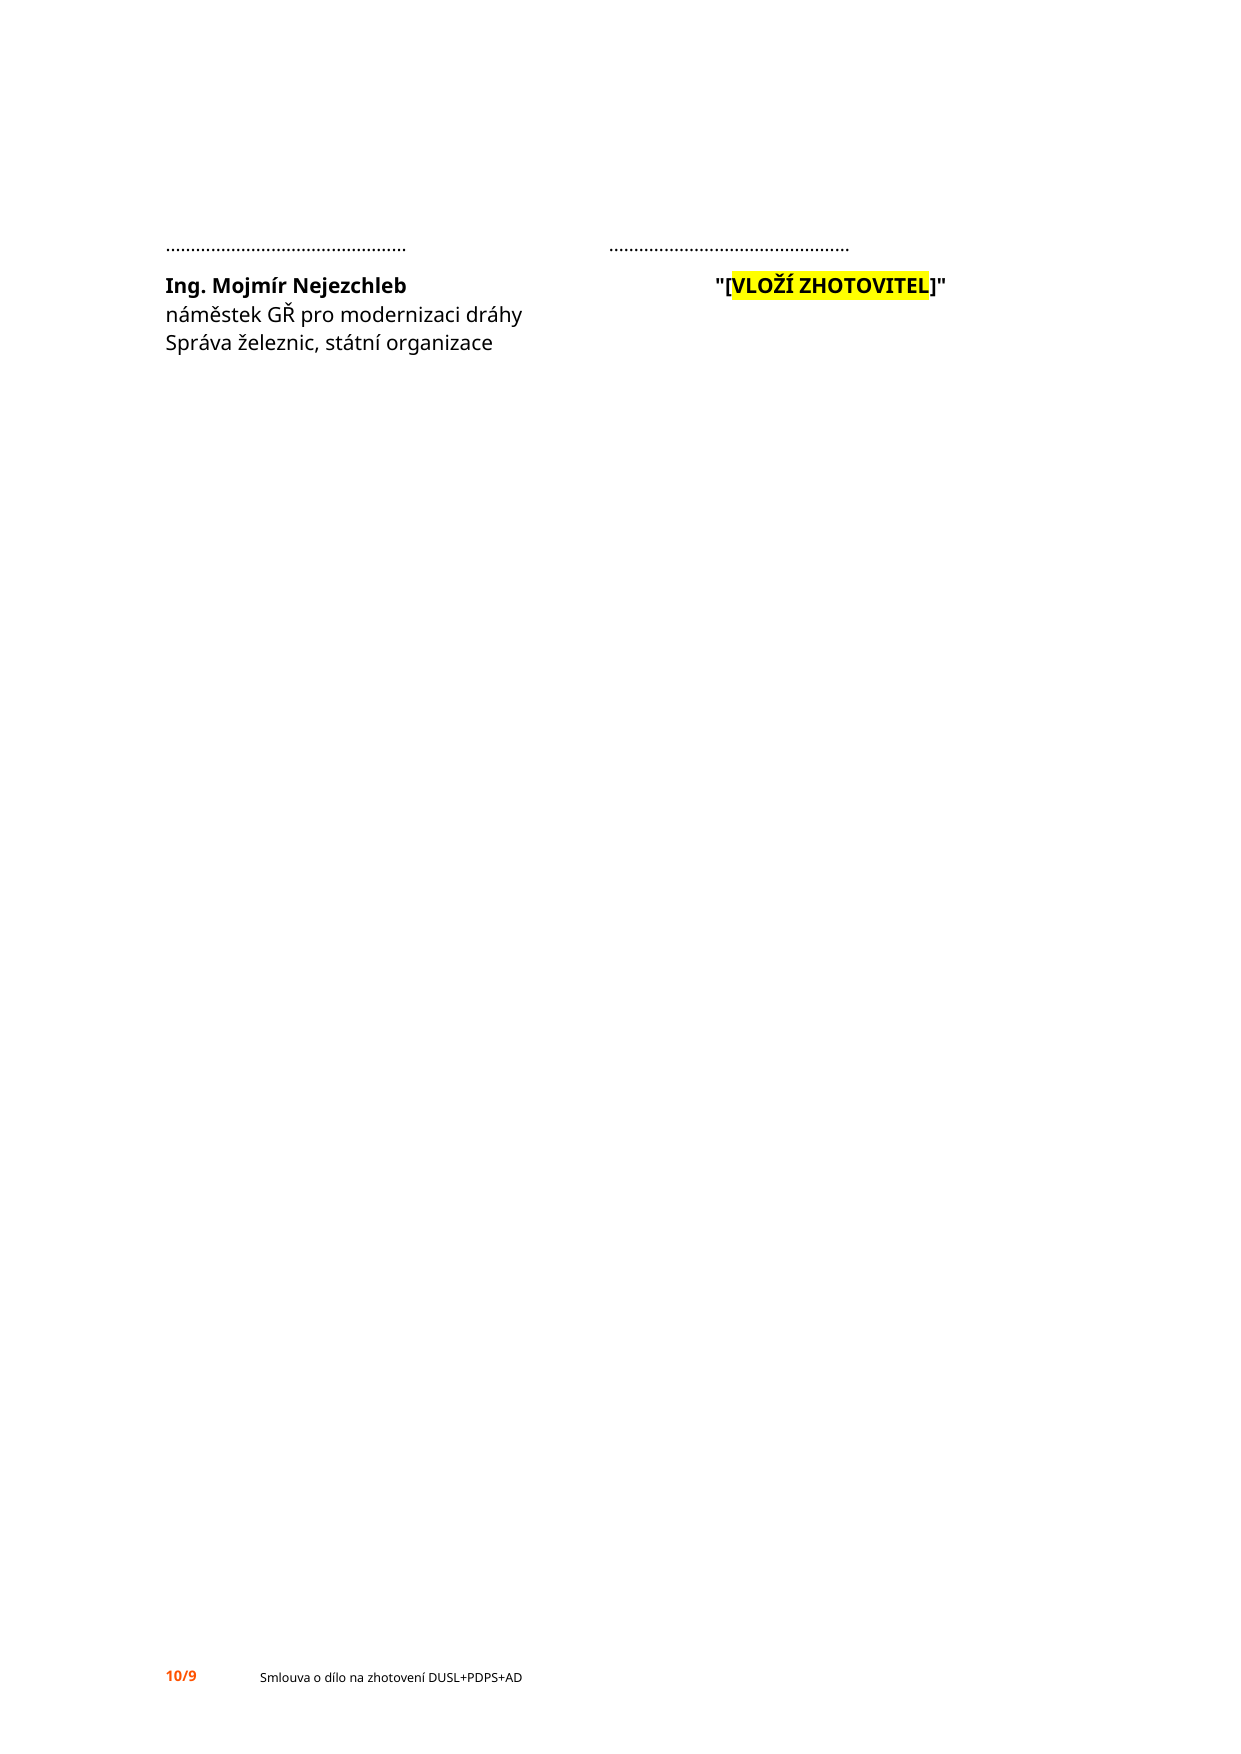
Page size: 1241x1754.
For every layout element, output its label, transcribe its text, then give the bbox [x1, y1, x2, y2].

text Správa železnic, státní organizace [165, 328, 1075, 357]
text Ing. Mojmír Nejezchleb "[VLOŽÍ ZHOTOVITEL]" [165, 271, 732, 300]
text ................................................ ................................................ [165, 231, 1075, 256]
text Ing. Mojmír Nejezchleb "[VLOŽÍ ZHOTOVITEL]" [929, 271, 1075, 300]
text náměstek GŘ pro modernizaci dráhy [165, 300, 1075, 328]
